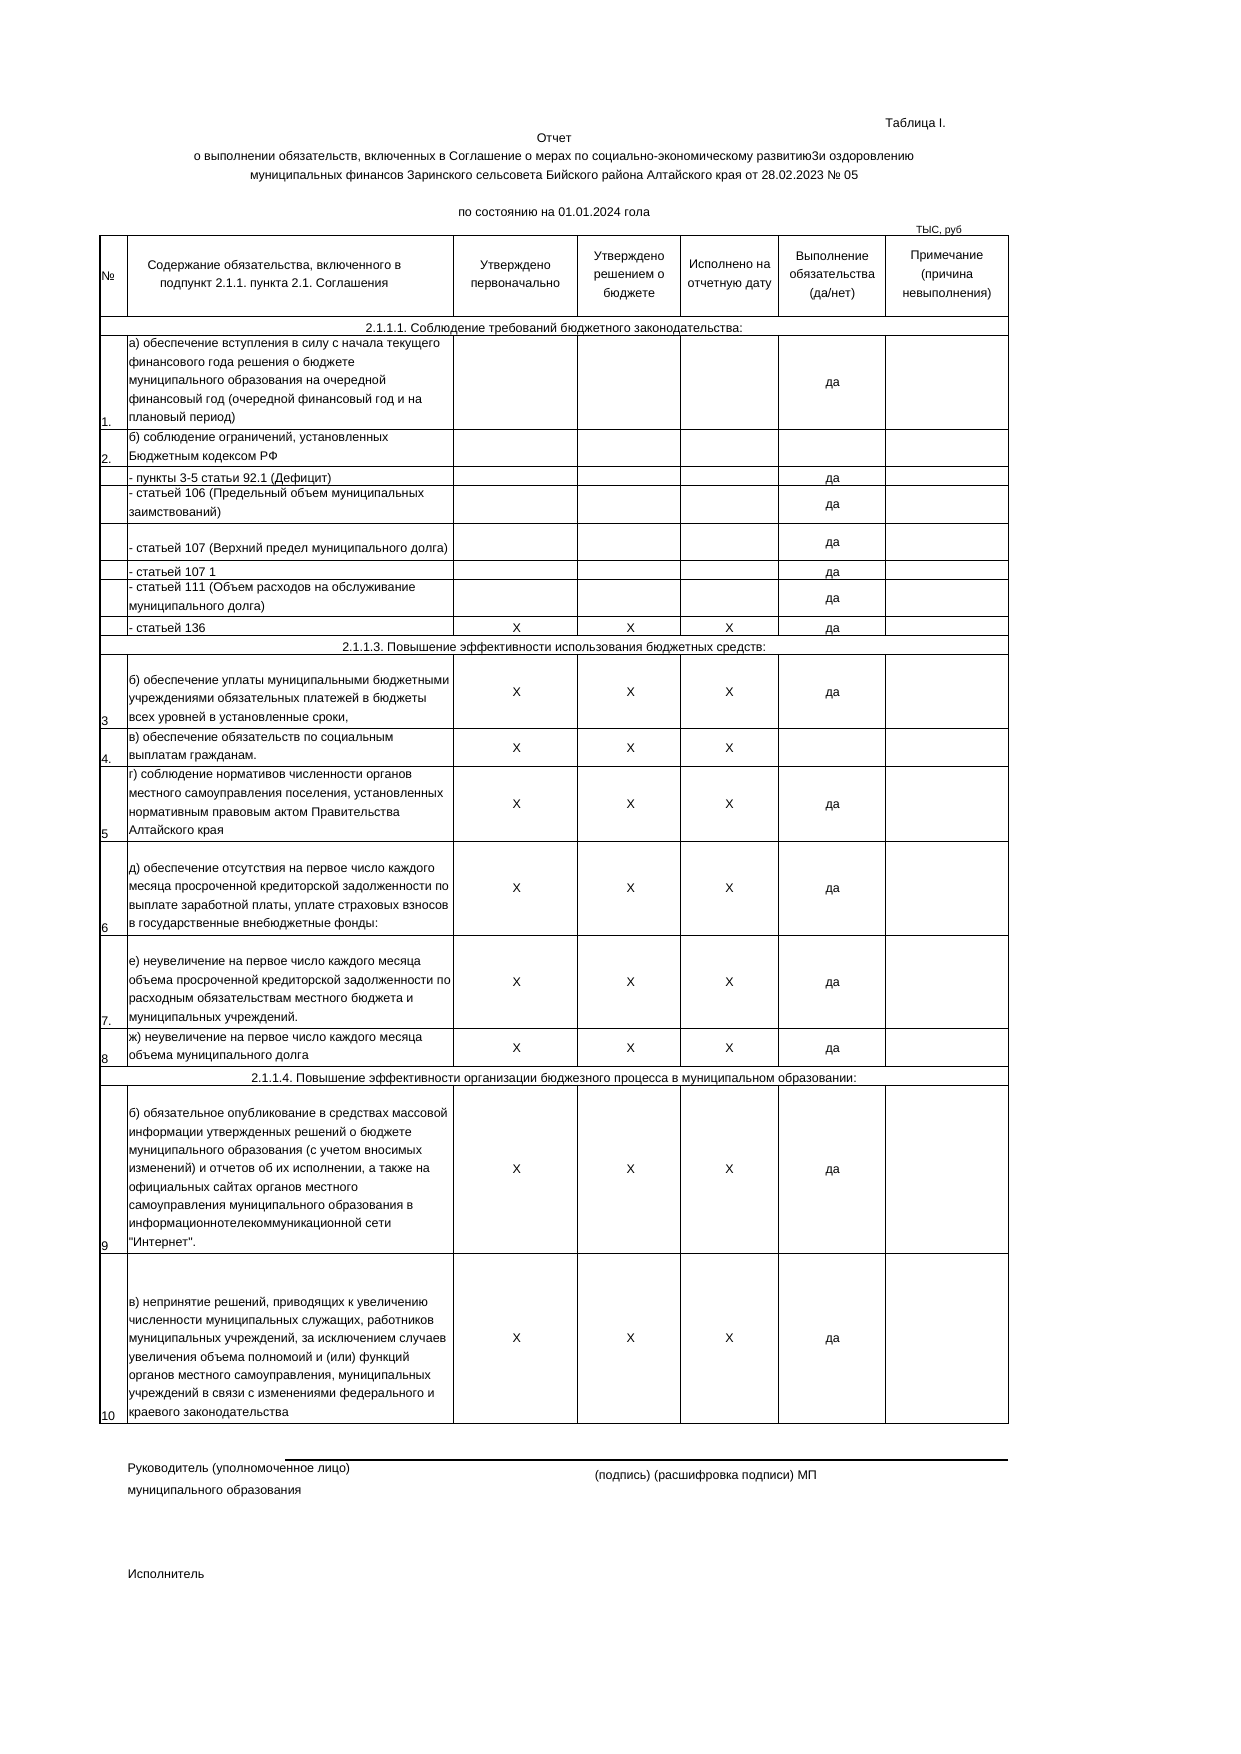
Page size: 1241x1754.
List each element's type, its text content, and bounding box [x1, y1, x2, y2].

table_cell [681, 524, 778, 560]
table_cell в) обеспечение обязательств по социальным выплатам гражданам. [128, 729, 453, 766]
table_cell X [454, 767, 577, 841]
table_cell [886, 580, 1008, 616]
table_cell - статьей 111 (Объем расходов на обслуживание муниципального долга) [128, 580, 453, 616]
table_cell - статьей 107 1 [128, 561, 453, 579]
table_cell [886, 1254, 1008, 1423]
table_cell X [454, 655, 577, 728]
table_cell X [578, 655, 680, 728]
table_cell [681, 486, 778, 523]
table_header Исполнено на отчетную дату [681, 236, 778, 316]
table_cell 1. [101, 336, 127, 429]
text о выполнении обязательств, включенных в Соглашение о мерах по социально-экономическому развитию3и оздоровлению муниципальных финансов Заринского сельсовета Бийского района Алтайского края от 28.02.2023 № 05 [100, 149, 1008, 201]
table_cell 2.1.1.3. Повышение эффективности использования бюджетных средств: [101, 636, 1008, 654]
table_cell X [681, 1029, 778, 1066]
table_cell X [681, 936, 778, 1028]
table_cell [779, 430, 885, 466]
table_cell [681, 430, 778, 466]
table_cell X [681, 1254, 778, 1423]
table_cell X [578, 767, 680, 841]
table_cell г) соблюдение нормативов численности органов местного самоуправления поселения, установленных нормативным правовым актом Правительства Алтайского края [128, 767, 453, 841]
table_cell X [578, 1086, 680, 1253]
table_cell [454, 561, 577, 579]
table_cell [886, 617, 1008, 635]
table_cell X [681, 1086, 778, 1253]
table_cell б) обеспечение уплаты муниципальными бюджетными учреждениями обязательных платежей в бюджеты всех уровней в установленные сроки, [128, 655, 453, 728]
table_cell 7. [101, 936, 127, 1028]
table_cell 5 [101, 767, 127, 841]
table_cell 2. [101, 430, 127, 466]
table_cell ж) неувеличение на первое число каждого месяца объема муниципального долга [128, 1029, 453, 1066]
table_cell X [578, 1254, 680, 1423]
table_header Содержание обязательства, включенного в подпункт 2.1.1. пункта 2.1. Соглашения [128, 236, 453, 316]
table_cell 3 [101, 655, 127, 728]
table_cell да [779, 336, 885, 429]
table_cell б) обязательное опубликование в средствах массовой информации утвержденных решений о бюджете муниципального образования (с учетом вносимых изменений) и отчетов об их исполнении, а также на официальных сайтах органов местного самоуправления муниципального образования в информационнотелекоммуникационной сети "Интернет". [128, 1086, 453, 1253]
table_cell 9 [101, 1086, 127, 1253]
table_cell [886, 1029, 1008, 1066]
table_header Выполнение обязательства (да/нет) [779, 236, 885, 316]
table_cell [454, 467, 577, 485]
table_cell 10 [101, 1254, 127, 1423]
table_cell да [779, 842, 885, 934]
table_cell X [454, 936, 577, 1028]
table_cell [101, 580, 127, 616]
table_cell X [681, 842, 778, 934]
table_cell X [454, 1029, 577, 1066]
table_cell X [454, 1254, 577, 1423]
table_cell [454, 336, 577, 429]
table_cell 8 [101, 1029, 127, 1066]
table_cell X [578, 1029, 680, 1066]
table_cell [886, 842, 1008, 934]
table_cell [886, 467, 1008, 485]
table_cell [454, 486, 577, 523]
table_cell [886, 1086, 1008, 1253]
text Таблица I. [885, 116, 1008, 131]
table_cell да [779, 767, 885, 841]
table_cell да [779, 617, 885, 635]
table_cell - статьей 107 (Верхний предел муниципального долга) [128, 524, 453, 560]
table_cell 4. [101, 729, 127, 766]
table_cell X [578, 936, 680, 1028]
table_cell X [578, 617, 680, 635]
table_cell [578, 336, 680, 429]
table_cell [886, 486, 1008, 523]
table_cell X [454, 729, 577, 766]
table_cell [578, 524, 680, 560]
table_cell 2.1.1.1. Соблюдение требований бюджетного законодательства: [101, 317, 1008, 335]
table_cell [681, 561, 778, 579]
table_cell X [681, 655, 778, 728]
table_cell да [779, 486, 885, 523]
table_cell [681, 467, 778, 485]
table_cell да [779, 1254, 885, 1423]
table_cell да [779, 580, 885, 616]
table_cell а) обеспечение вступления в силу с начала текущего финансового года решения о бюджете муниципального образования на очередной финансовый год (очередной финансовый год и на плановый период) [128, 336, 453, 429]
table_cell [681, 336, 778, 429]
table_cell е) неувеличение на первое число каждого месяца объема просроченной кредиторской задолженности по расходным обязательствам местного бюджета и муниципальных учреждений. [128, 936, 453, 1028]
table_cell X [454, 617, 577, 635]
table_cell д) обеспечение отсутствия на первое число каждого месяца просроченной кредиторской задолженности по выплате заработной платы, уплате страховых взносов в государственные внебюджетные фонды: [128, 842, 453, 934]
table_cell [454, 430, 577, 466]
table_cell да [779, 1029, 885, 1066]
table_cell да [779, 1086, 885, 1253]
table_cell [886, 430, 1008, 466]
table_cell [454, 524, 577, 560]
table_cell [886, 767, 1008, 841]
text по состоянию на 01.01.2024 гола [100, 205, 1008, 219]
table_cell 2.1.1.4. Повышение эффективности организации бюджезного процесса в муниципальном образовании: [101, 1067, 1008, 1084]
table_cell - статьей 106 (Предельный объем муниципальных заимствований) [128, 486, 453, 523]
table_cell [886, 561, 1008, 579]
table_cell [886, 729, 1008, 766]
table_cell [886, 936, 1008, 1028]
table_cell X [454, 1086, 577, 1253]
table_cell [779, 729, 885, 766]
table_cell [578, 580, 680, 616]
text Отчет [100, 131, 1008, 145]
table_header Утверждено решением о бюджете [578, 236, 680, 316]
table_cell [101, 467, 127, 485]
table_cell X [681, 767, 778, 841]
table_cell X [681, 617, 778, 635]
table_cell [101, 524, 127, 560]
table_cell [101, 561, 127, 579]
table_cell да [779, 936, 885, 1028]
table_cell [578, 430, 680, 466]
table_cell [886, 655, 1008, 728]
table_cell X [454, 842, 577, 934]
table_cell X [578, 729, 680, 766]
table_cell [886, 336, 1008, 429]
table_cell [101, 486, 127, 523]
table_cell в) непринятие решений, приводящих к увеличению численности муниципальных служащих, работников муниципальных учреждений, за исключением случаев увеличения объема полномоий и (или) функций органов местного самоуправления, муниципальных учреждений в связи с изменениями федерального и краевого законодательства [128, 1254, 453, 1423]
text (подпись) (расшифровка подписи) МП [258, 1468, 1008, 1482]
table_header Утверждено первоначально [454, 236, 577, 316]
table_cell да [779, 561, 885, 579]
table_cell б) соблюдение ограничений, установленных Бюджетным кодексом РФ [128, 430, 453, 466]
table_cell X [681, 729, 778, 766]
table_cell [578, 486, 680, 523]
table_cell [454, 580, 577, 616]
table_header № [101, 236, 127, 316]
table_cell - статьей 136 [128, 617, 453, 635]
table_header Примечание (причина невыполнения) [886, 236, 1008, 316]
table_cell [578, 467, 680, 485]
table_cell да [779, 524, 885, 560]
table_cell да [779, 655, 885, 728]
table_cell - пункты 3-5 статьи 92.1 (Дефицит) [128, 467, 453, 485]
table_cell X [578, 842, 680, 934]
table_cell [681, 580, 778, 616]
table_cell [886, 524, 1008, 560]
table_cell да [779, 467, 885, 485]
table_cell [101, 617, 127, 635]
table_cell 6 [101, 842, 127, 934]
table_cell [578, 561, 680, 579]
